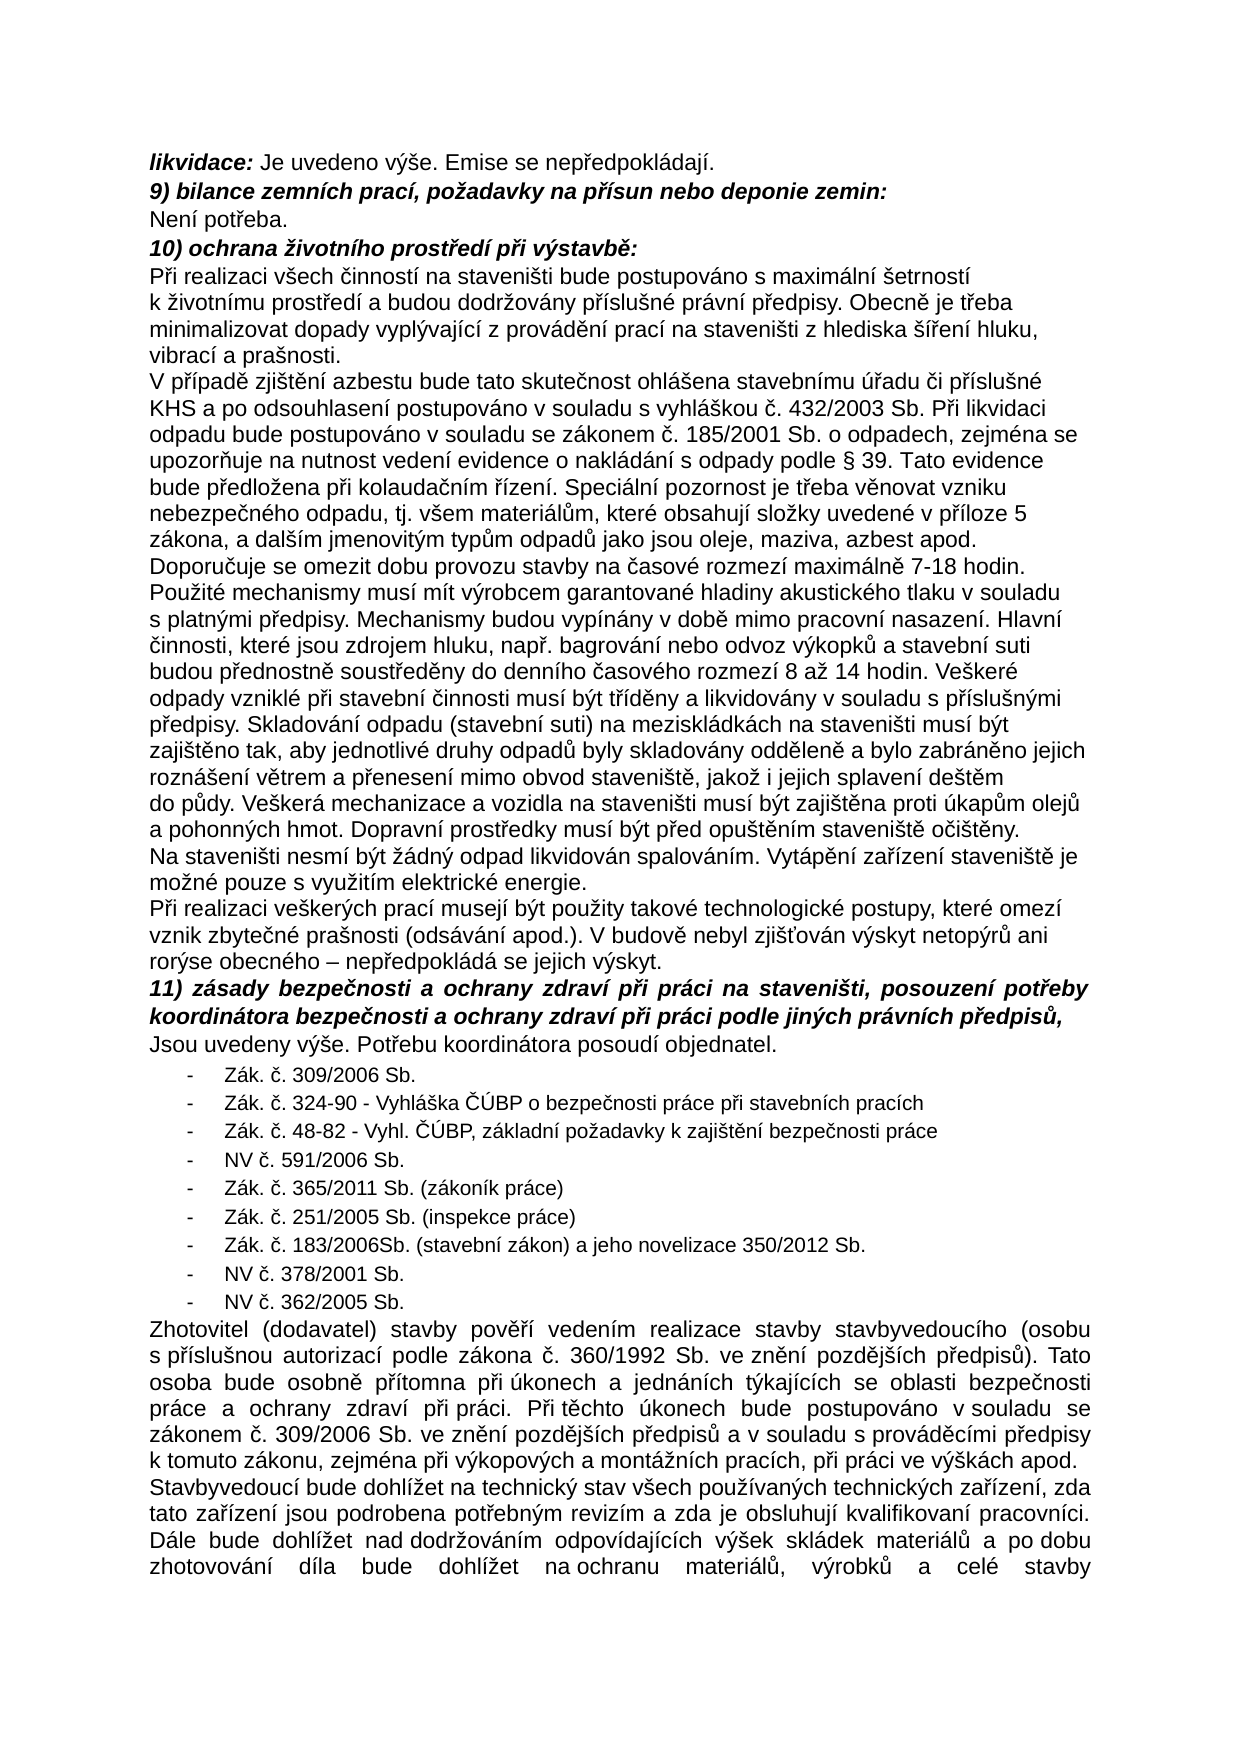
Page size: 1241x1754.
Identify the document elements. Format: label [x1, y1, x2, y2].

table_header [148, 148, 1093, 1581]
